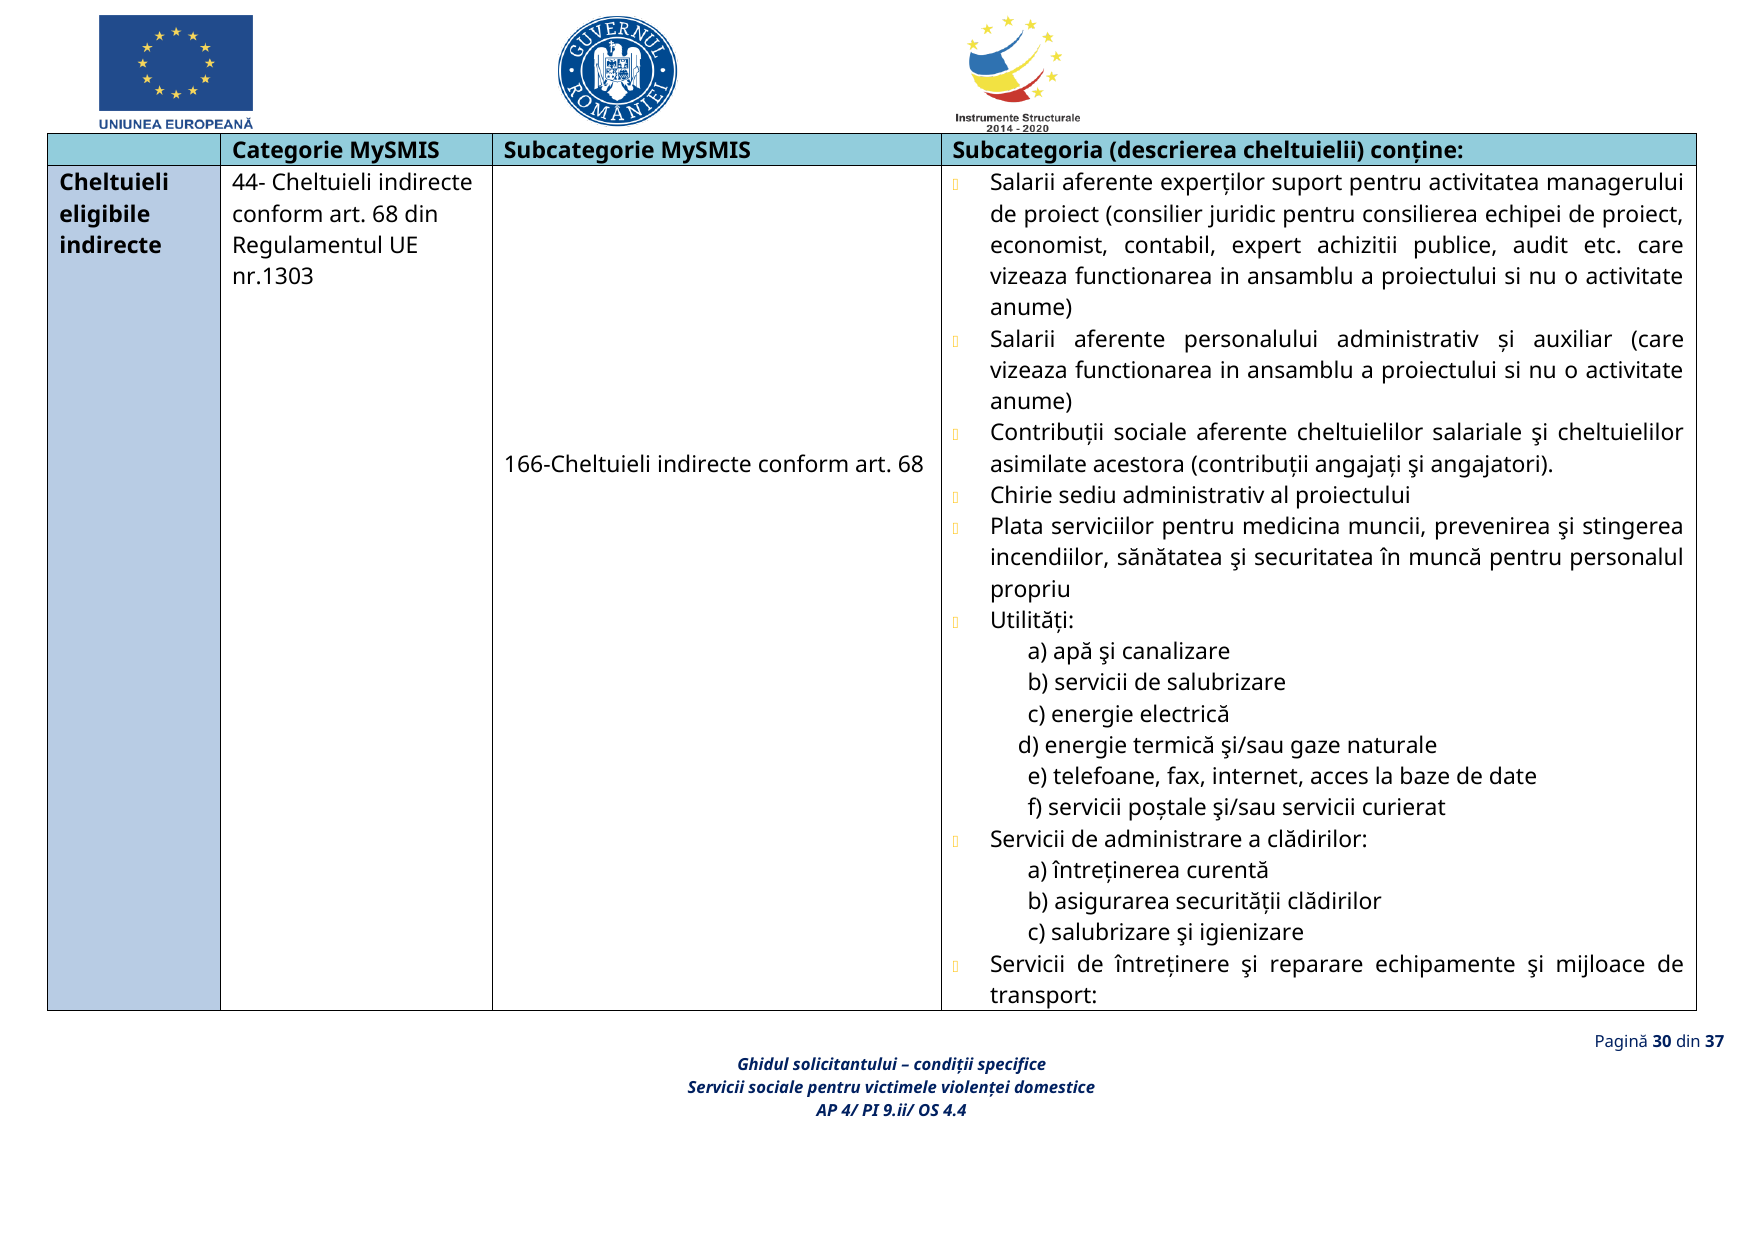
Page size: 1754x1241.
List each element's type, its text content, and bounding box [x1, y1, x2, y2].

table_cell 166-Cheltuieli indirecte conform art. 68 [493, 166, 941, 1010]
table_cell 44- Cheltuieli indirecte conform art. 68 din Regulamentul UE nr.1303 [221, 166, 492, 1010]
table_cell [48, 134, 220, 165]
picture [956, 15, 1080, 132]
table_cell Subcategorie MySMIS [493, 134, 941, 165]
picture [556, 14, 678, 127]
picture [99, 15, 253, 129]
table_cell Subcategoria (descrierea cheltuielii) conține: [942, 134, 1696, 165]
table_cell Cheltuieli eligibile indirecte [48, 166, 220, 1010]
table_cell Categorie MySMIS [221, 134, 492, 165]
